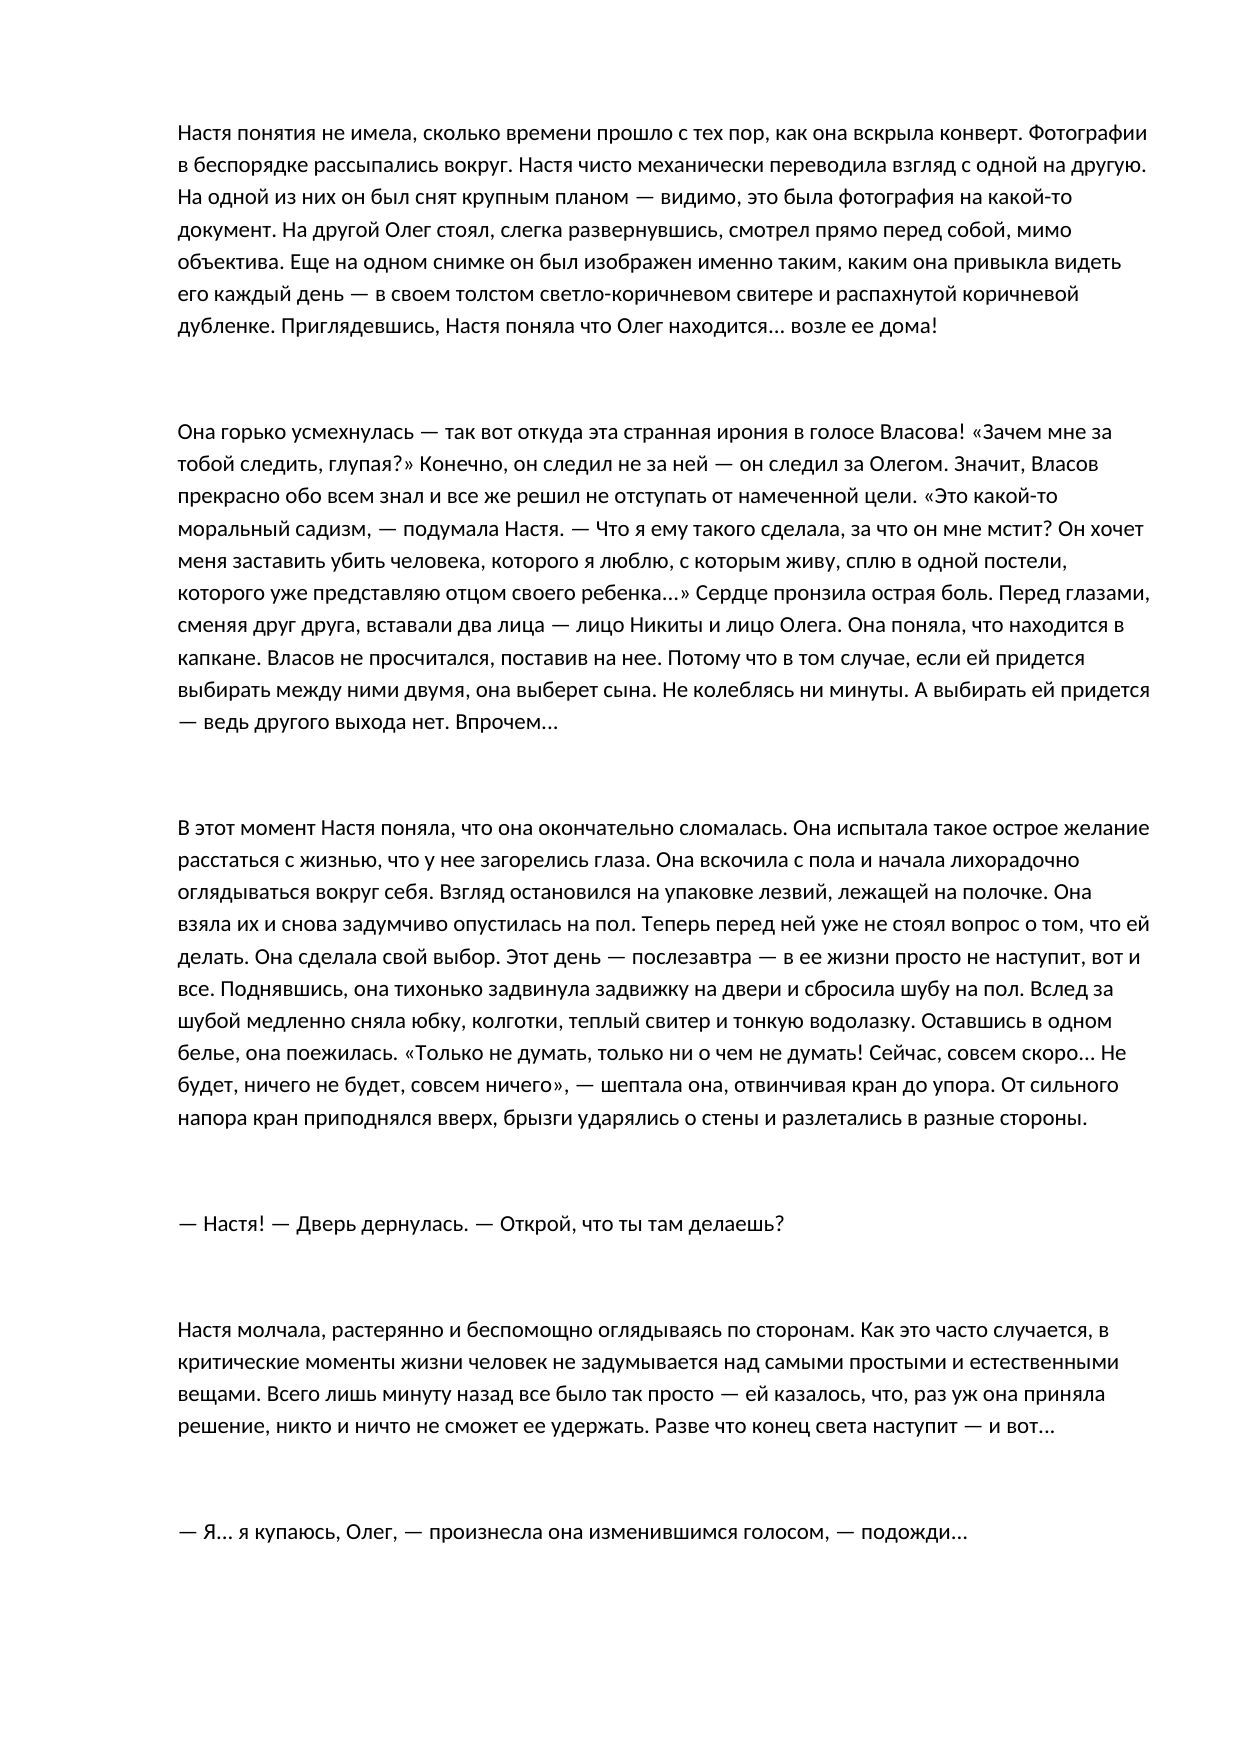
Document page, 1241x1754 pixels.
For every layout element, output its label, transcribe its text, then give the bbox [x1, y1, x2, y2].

text — Настя! — Дверь дернулась. — Открой, что ты там делаешь? [177, 1209, 1152, 1237]
text Она горько усмехнулась — так вот откуда эта странная ирония в голосе Власова! «Зачем мне за тобой следить, глупая?» Конечно, он следил не за ней — он следил за Олегом. Значит, Власов прекрасно обо всем знал и все же решил не отступать от намеченной цели. «Это какой-то моральный садизм, — подумала Настя. — Что я ему такого сделала, за что он мне мстит? Он хочет меня заставить убить человека, которого я люблю, с которым живу, сплю в одной постели, которого уже представляю отцом своего ребенка...» Сердце пронзила острая боль. Перед глазами, сменяя друг друга, вставали два лица — лицо Никиты и лицо Олега. Она поняла, что находится в капкане. Власов не просчитался, поставив на нее. Потому что в том случае, если ей придется выбирать между ними двумя, она выберет сына. Не колеблясь ни минуты. А выбирать ей придется — ведь другого выхода нет. Впрочем... [177, 417, 1152, 735]
text Настя молчала, растерянно и беспомощно оглядываясь по сторонам. Как это часто случается, в критические моменты жизни человек не задумывается над самыми простыми и естественными вещами. Всего лишь минуту назад все было так просто — ей казалось, что, раз уж она приняла решение, никто и ничто не сможет ее удержать. Разве что конец света наступит — и вот... [177, 1315, 1152, 1439]
text В этот момент Настя поняла, что она окончательно сломалась. Она испытала такое острое желание расстаться с жизнью, что у нее загорелись глаза. Она вскочила с пола и начала лихорадочно оглядываться вокруг себя. Взгляд остановился на упаковке лезвий, лежащей на полочке. Она взяла их и снова задумчиво опустилась на пол. Теперь перед ней уже не стоял вопрос о том, что ей делать. Она сделала свой выбор. Этот день — послезавтра — в ее жизни просто не наступит, вот и все. Поднявшись, она тихонько задвинула задвижку на двери и сбросила шубу на пол. Вслед за шубой медленно сняла юбку, колготки, теплый свитер и тонкую водолазку. Оставшись в одном белье, она поежилась. «Только не думать, только ни о чем не думать! Сейчас, совсем скоро... Не будет, ничего не будет, совсем ничего», — шептала она, отвинчивая кран до упора. От сильного напора кран приподнялся вверх, брызги ударялись о стены и разлетались в разные стороны. [177, 813, 1152, 1131]
text — Я... я купаюсь, Олег, — произнесла она изменившимся голосом, — подожди... [177, 1517, 1152, 1545]
text Настя понятия не имела, сколько времени прошло с тех пор, как она вскрыла конверт. Фотографии в беспорядке рассыпались вокруг. Настя чисто механически переводила взгляд с одной на другую. На одной из них он был снят крупным планом — видимо, это была фотография на какой-то документ. На другой Олег стоял, слегка развернувшись, смотрел прямо перед собой, мимо объектива. Еще на одном снимке он был изображен именно таким, каким она привыкла видеть его каждый день — в своем толстом светло-коричневом свитере и распахнутой коричневой дубленке. Приглядевшись, Настя поняла что Олег находится... возле ее дома! [177, 118, 1152, 339]
